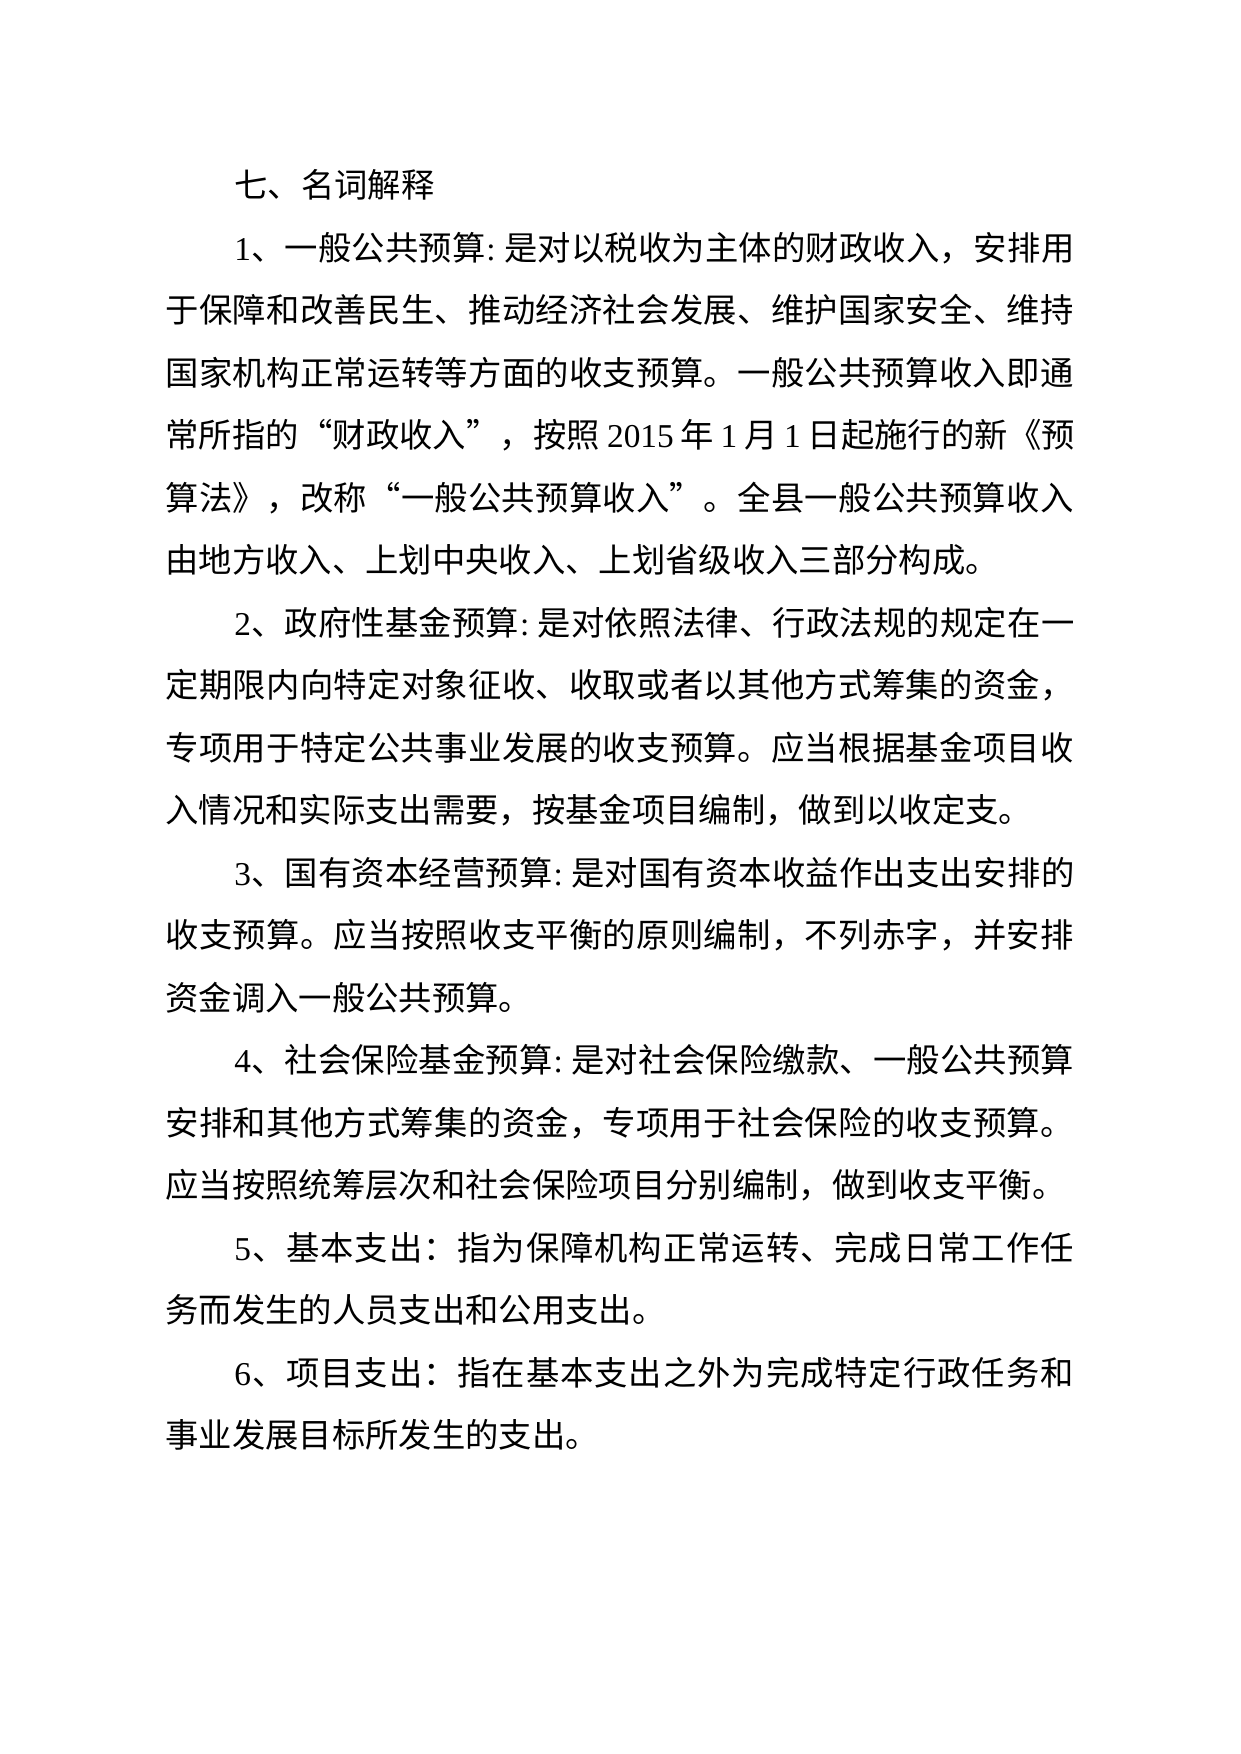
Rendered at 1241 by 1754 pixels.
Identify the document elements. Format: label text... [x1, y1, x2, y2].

text 七、名词解释 [165, 148, 1075, 210]
text 4、社会保险基金预算: 是对社会保险缴款、一般公共预算安排和其他方式筹集的资金，专项用于社会保险的收支预算。应当按照统筹层次和社会保险项目分别编制，做到收支平衡。 [165, 1023, 1075, 1210]
text 5、基本支出：指为保障机构正常运转、完成日常工作任务而发生的人员支出和公用支出。 [165, 1210, 1075, 1335]
text 2、政府性基金预算: 是对依照法律、行政法规的规定在一定期限内向特定对象征收、收取或者以其他方式筹集的资金，专项用于特定公共事业发展的收支预算。应当根据基金项目收入情况和实际支出需要，按基金项目编制，做到以收定支。 [165, 585, 1075, 835]
text 6、项目支出：指在基本支出之外为完成特定行政任务和事业发展目标所发生的支出。 [165, 1335, 1075, 1460]
text 3、国有资本经营预算: 是对国有资本收益作出支出安排的收支预算。应当按照收支平衡的原则编制，不列赤字，并安排资金调入一般公共预算。 [165, 835, 1075, 1023]
text 1、一般公共预算: 是对以税收为主体的财政收入，安排用于保障和改善民生、推动经济社会发展、维护国家安全、维持国家机构正常运转等方面的收支预算。一般公共预算收入即通常所指的“财政收入”，按照2015年1月1日起施行的新《预算法》，改称“一般公共预算收入”。全县一般公共预算收入由地方收入、上划中央收入、上划省级收入三部分构成。 [165, 210, 1075, 585]
